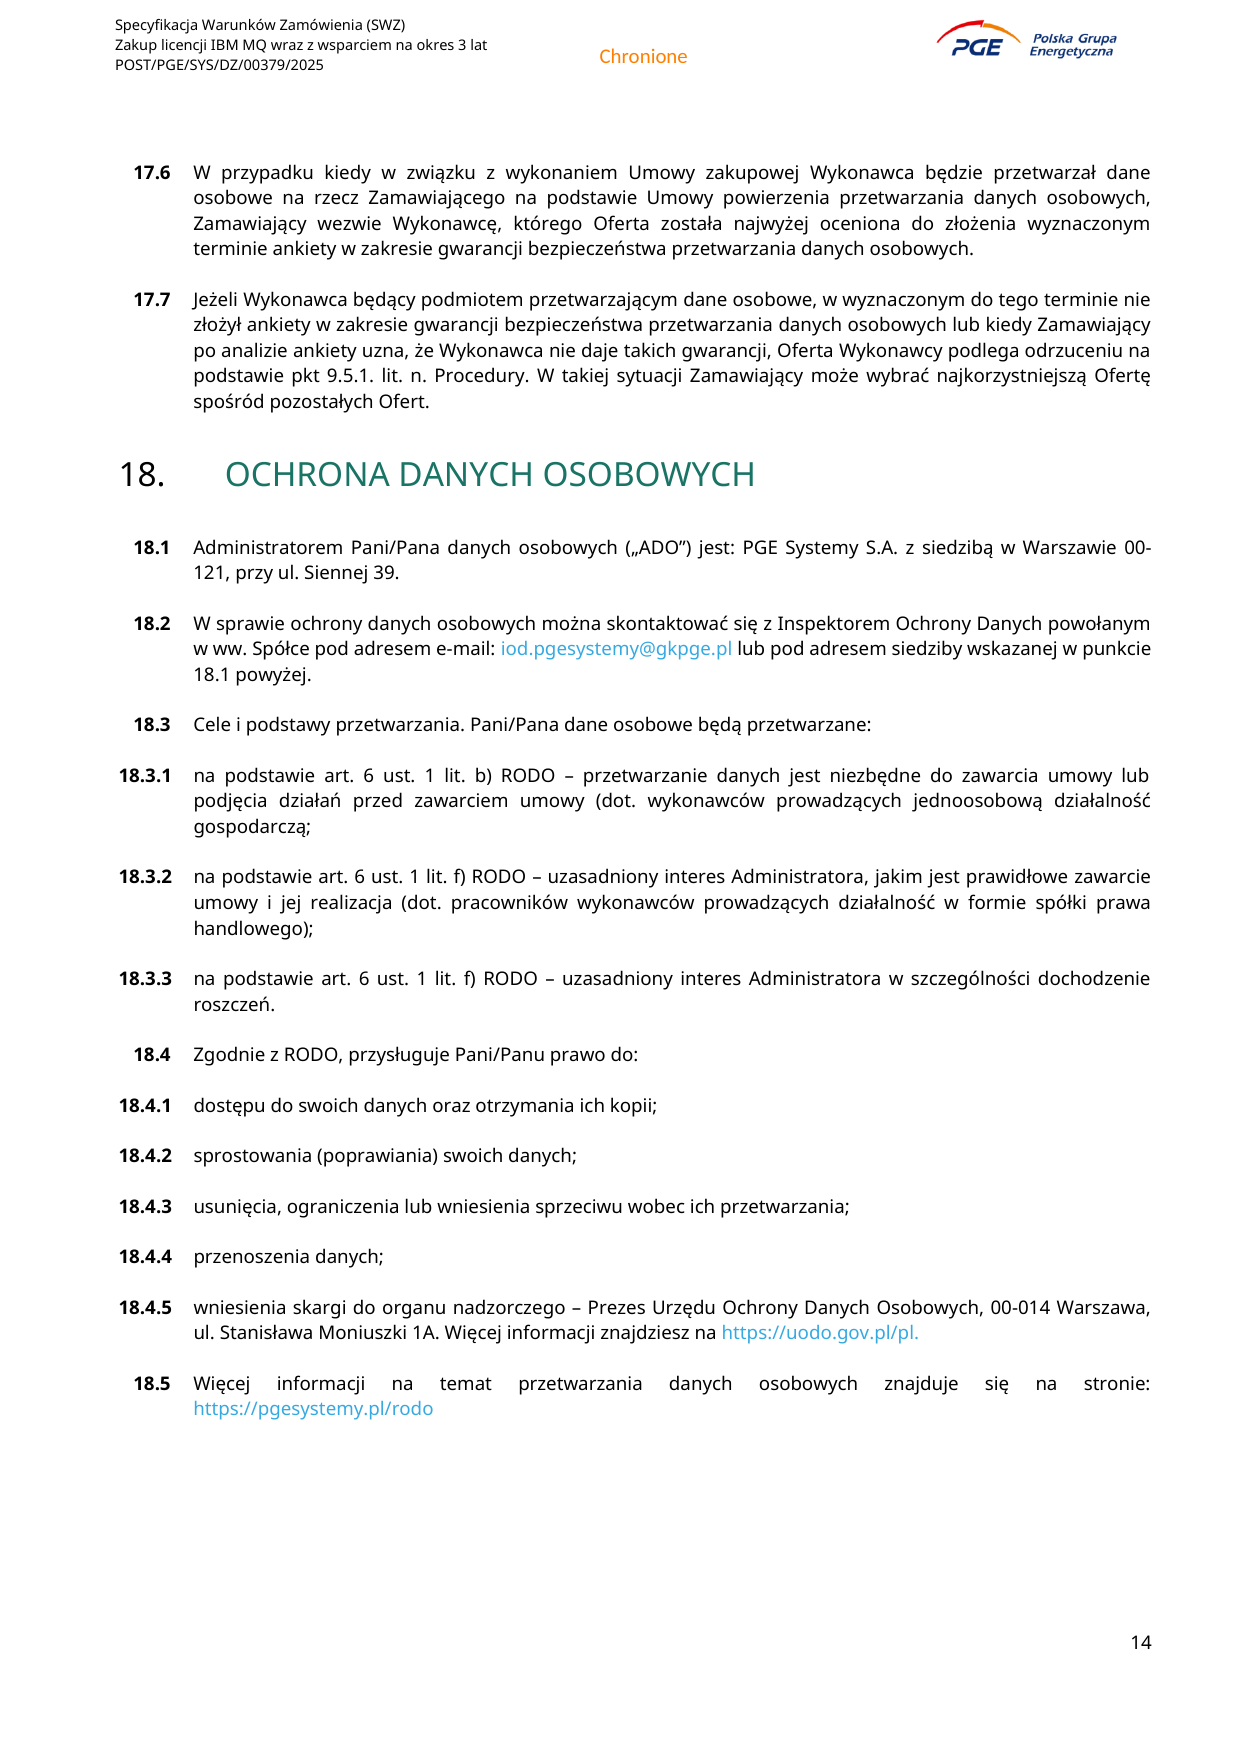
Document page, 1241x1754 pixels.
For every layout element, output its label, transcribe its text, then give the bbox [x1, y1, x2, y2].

subtitle W przypadku kiedy w związku z wykonaniem Umowy zakupowej Wykonawca będzie przetwarzał dane osobowe na rzecz Zamawiającego na podstawie Umowy powierzenia przetwarzania danych osobowych, Zamawiający wezwie Wykonawcę, którego Oferta została najwyżej oceniona do złożenia wyznaczonym terminie ankiety w zakresie gwarancji bezpieczeństwa przetwarzania danych osobowych. [133, 159, 1152, 261]
subtitle sprostowania (poprawiania) swoich danych; [118, 1142, 1152, 1168]
subtitle Więcej informacji na temat przetwarzania danych osobowych znajduje się na stronie: https://pgesystemy.pl/rodo [133, 1370, 1152, 1421]
subtitle W sprawie ochrony danych osobowych można skontaktować się z Inspektorem Ochrony Danych powołanym w ww. Spółce pod adresem e-mail: iod.pgesystemy@gkpge.pl lub pod adresem siedziby wskazanej w punkcie 18.1 powyżej. [133, 610, 1152, 687]
picture [920, 14, 1132, 78]
subtitle dostępu do swoich danych oraz otrzymania ich kopii; [118, 1092, 1152, 1117]
subtitle na podstawie art. 6 ust. 1 lit. f) RODO – uzasadniony interes Administratora w szczególności dochodzenie roszczeń. [118, 965, 1152, 1016]
subtitle Zgodnie z RODO, przysługuje Pani/Panu prawo do: [133, 1041, 1152, 1067]
subtitle Administratorem Pani/Pana danych osobowych („ADO”) jest: PGE Systemy S.A. z siedzibą w Warszawie 00-121, przy ul. Siennej 39. [133, 534, 1152, 585]
subtitle wniesienia skargi do organu nadzorczego – Prezes Urzędu Ochrony Danych Osobowych, 00-014 Warszawa, ul. Stanisława Moniuszki 1A. Więcej informacji znajdziesz na https://uodo.gov.pl/pl. [118, 1294, 1152, 1345]
subtitle na podstawie art. 6 ust. 1 lit. f) RODO – uzasadniony interes Administratora, jakim jest prawidłowe zawarcie umowy i jej realizacja (dot. pracowników wykonawców prowadzących działalność w formie spółki prawa handlowego); [118, 864, 1152, 940]
subtitle usunięcia, ograniczenia lub wniesienia sprzeciwu wobec ich przetwarzania; [118, 1193, 1152, 1218]
subtitle Cele i podstawy przetwarzania. Pani/Pana dane osobowe będą przetwarzane: [133, 712, 1152, 737]
subtitle na podstawie art. 6 ust. 1 lit. b) RODO – przetwarzanie danych jest niezbędne do zawarcia umowy lub podjęcia działań przed zawarciem umowy (dot. wykonawców prowadzących jednoosobową działalność gospodarczą; [118, 762, 1152, 839]
subtitle przenoszenia danych; [118, 1243, 1152, 1269]
subtitle Jeżeli Wykonawca będący podmiotem przetwarzającym dane osobowe, w wyznaczonym do tego terminie nie złożył ankiety w zakresie gwarancji bezpieczeństwa przetwarzania danych osobowych lub kiedy Zamawiający po analizie ankiety uzna, że Wykonawca nie daje takich gwarancji, Oferta Wykonawcy podlega odrzuceniu na podstawie pkt 9.5.1. lit. n. Procedury. W takiej sytuacji Zamawiający może wybrać najkorzystniejszą Ofertę spośród pozostałych Ofert. [133, 286, 1152, 414]
subtitle OCHRONA DANYCH OSOBOWYCH [118, 451, 1152, 497]
